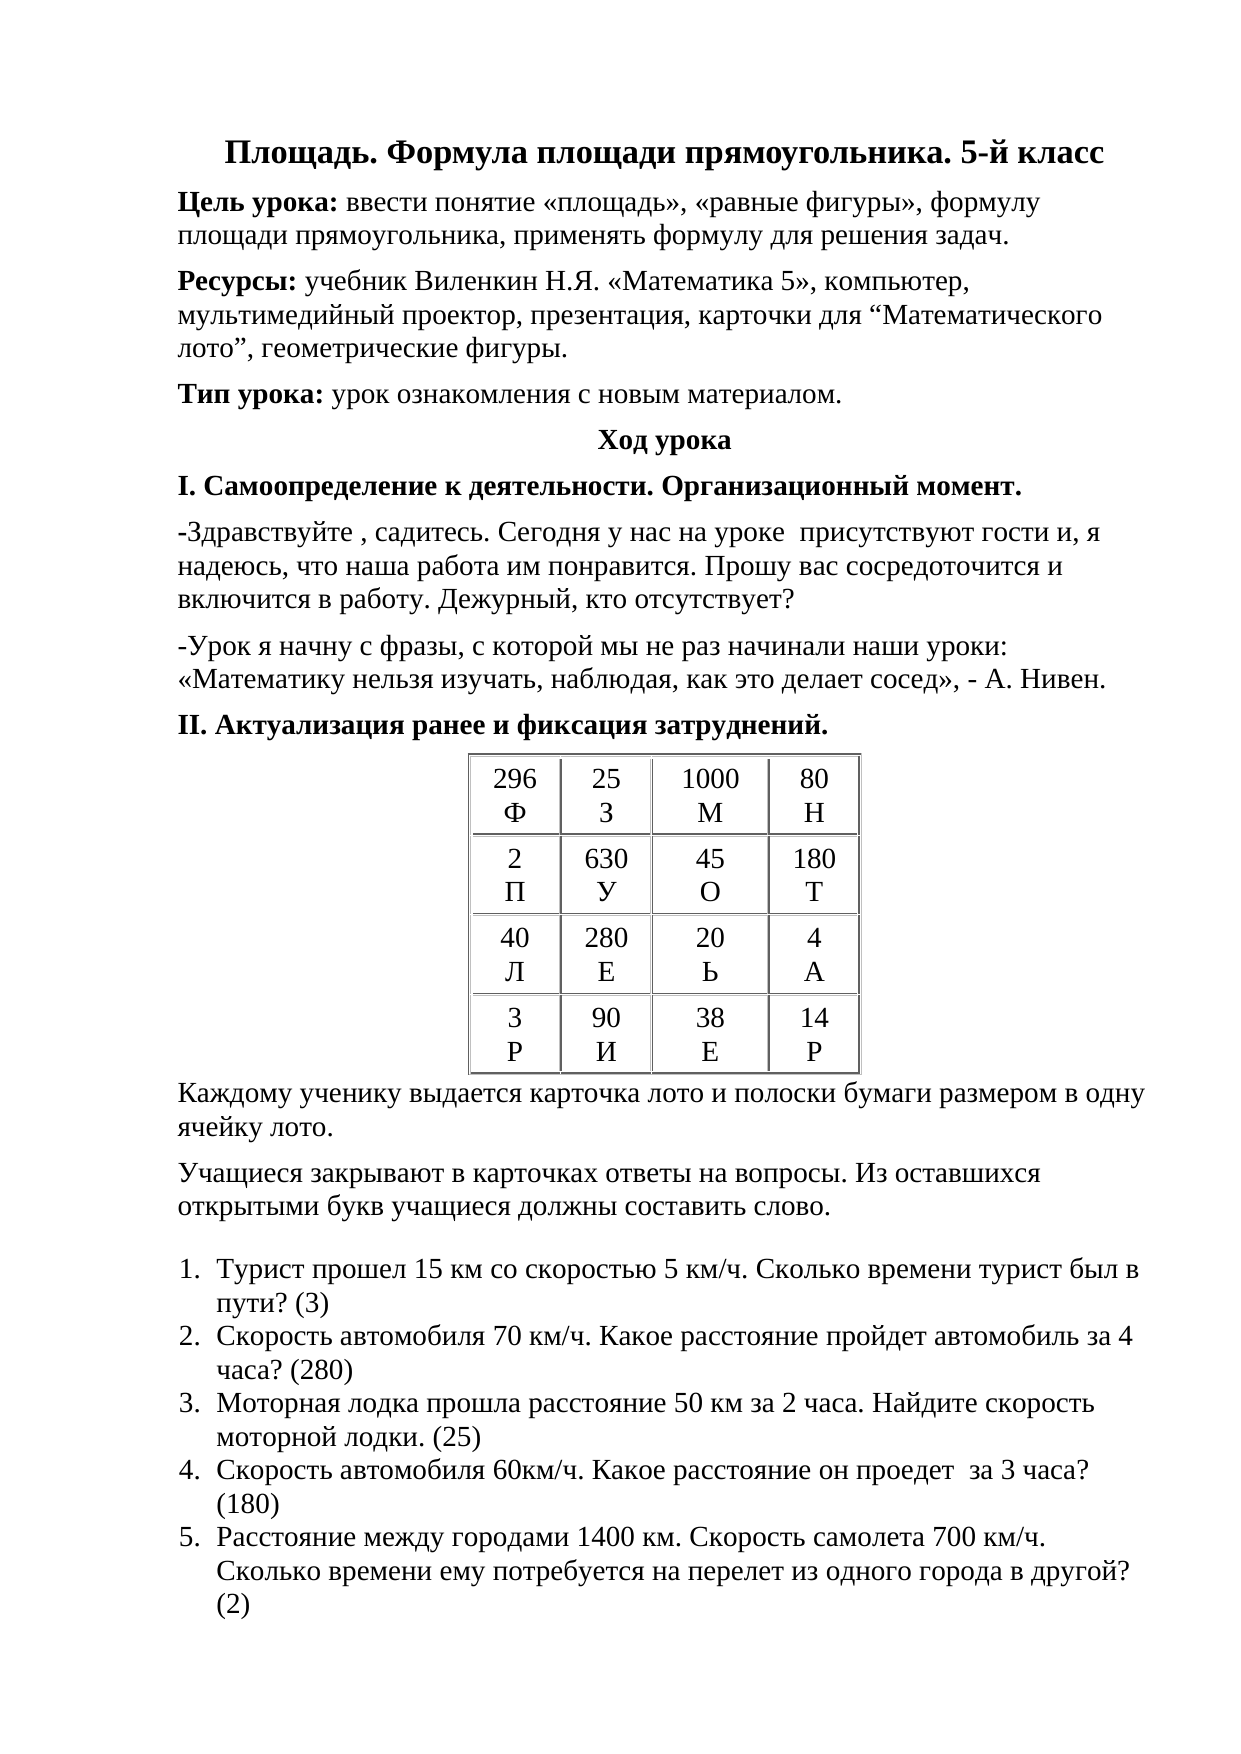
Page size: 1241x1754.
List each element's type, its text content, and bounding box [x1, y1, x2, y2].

table_cell 45 О [653, 837, 767, 913]
table_cell 40 Л [469, 913, 560, 992]
table_header 80 Н [768, 757, 858, 833]
table_cell 3 Р [471, 993, 560, 1072]
table_cell 4 А [768, 913, 860, 992]
table_header 1000 М [652, 757, 768, 833]
text Ресурсы: учебник Виленкин Н.Я. «Математика 5», компьютер, мультимедийный проектор, презентация, карточки для “Математического лото”, геометрические фигуры. [177, 263, 1152, 364]
table_header 296 Ф [471, 757, 560, 833]
text I. Самоопределение к деятельности. Организационный момент. [177, 468, 1152, 502]
list Турист прошел 15 км со скоростью 5 км/ч. Сколько времени турист был в пути? (3) [179, 1251, 1152, 1318]
text -Урок я начну с фразы, с которой мы не раз начинали наши уроки: «Математику нельзя изучать, наблюдая, как это делает сосед», - А. Нивен. [177, 628, 1152, 695]
text Учащиеся закрывают в карточках ответы на вопросы. Из оставшихся открытыми букв учащиеся должны составить слово. [177, 1155, 1152, 1222]
text Площадь. Формула площади прямоугольника. 5-й класс [177, 131, 1152, 171]
table_cell 38 Е [652, 996, 768, 1072]
table_cell 2 П [471, 833, 559, 913]
table_cell 180 Т [770, 833, 859, 913]
table_header 25 З [560, 757, 652, 833]
text Цель урока: ввести понятие «площадь», «равные фигуры», формулу площади прямоугольника, применять формулу для решения задач. [177, 184, 1152, 251]
list Скорость автомобиля 60км/ч. Какое расстояние он проедет за 3 часа?(180) [179, 1452, 1152, 1519]
text Тип урока: урок ознакомления с новым материалом. [177, 376, 1152, 410]
text Ход урока [177, 422, 1152, 456]
table_cell 630 У [562, 837, 650, 913]
list Моторная лодка прошла расстояние 50 км за 2 часа. Найдите скорость моторной лодки. (25) [179, 1385, 1152, 1452]
table_cell 280 Е [562, 916, 650, 992]
table_cell 14 Р [768, 993, 859, 1072]
list Скорость автомобиля 70 км/ч. Какое расстояние пройдет автомобиль за 4 часа? (280) [179, 1318, 1152, 1385]
table_cell 20 Ь [653, 916, 767, 992]
text -Здравствуйте , садитесь. Сегодня у нас на уроке присутствуют гости и, я надеюсь, что наша работа им понравится. Прошу вас сосредоточится и включится в работу. Дежурный, кто отсутствует? [177, 514, 1152, 615]
text II. Актуализация ранее и фиксация затруднений. [177, 707, 1152, 741]
list Расстояние между городами 1400 км. Скорость самолета 700 км/ч. Сколько времени ему потребуется на перелет из одного города в другой? (2) [179, 1519, 1152, 1620]
table_cell 90 И [560, 996, 652, 1072]
text Каждому ученику выдается карточка лото и полоски бумаги размером в одну ячейку лото. [177, 1075, 1152, 1142]
